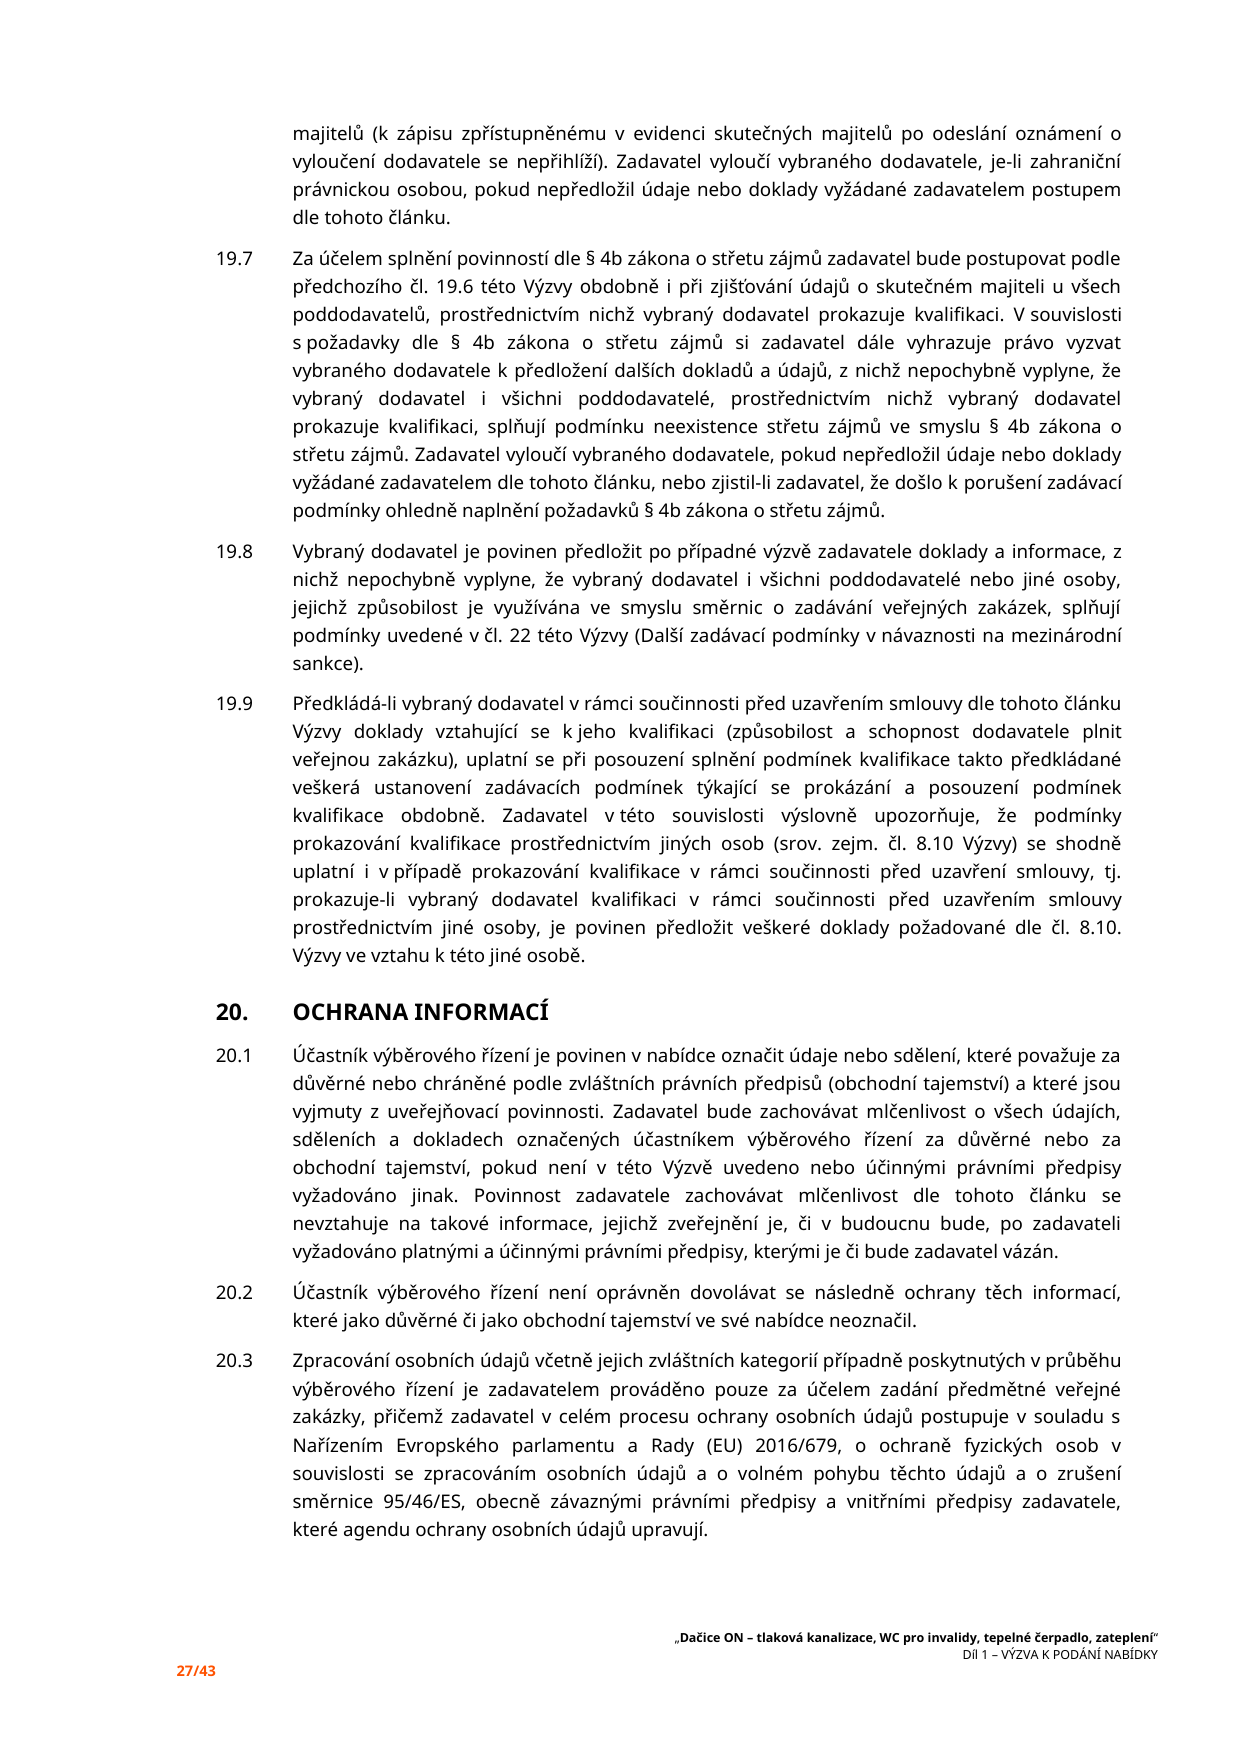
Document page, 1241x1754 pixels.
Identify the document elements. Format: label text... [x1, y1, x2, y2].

text Zpracování osobních údajů včetně jejich zvláštních kategorií případně poskytnutých v průběhu výběrového řízení je zadavatelem prováděno pouze za účelem zadání předmětné veřejné zakázky, přičemž zadavatel v celém procesu ochrany osobních údajů postupuje v souladu s Nařízením Evropského parlamentu a Rady (EU) 2016/679, o ochraně fyzických osob v souvislosti se zpracováním osobních údajů a o volném pohybu těchto údajů a o zrušení směrnice 95/46/ES, obecně závaznými právními předpisy a vnitřními předpisy zadavatele, které agendu ochrany osobních údajů upravují. [216, 1348, 1122, 1541]
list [292, 121, 1122, 230]
text Účastník výběrového řízení není oprávněn dovolávat se následně ochrany těch informací, které jako důvěrné či jako obchodní tajemství ve své nabídce neoznačil. [216, 1279, 1122, 1333]
text Za účelem splnění povinností dle § 4b zákona o střetu zájmů zadavatel bude postupovat podle předchozího čl. 19.6 této Výzvy obdobně i při zjišťování údajů o skutečném majiteli u všech poddodavatelů, prostřednictvím nichž vybraný dodavatel prokazuje kvalifikaci. V souvislosti s požadavky dle § 4b zákona o střetu zájmů si zadavatel dále vyhrazuje právo vyzvat vybraného dodavatele k předložení dalších dokladů a údajů, z nichž nepochybně vyplyne, že vybraný dodavatel i všichni poddodavatelé, prostřednictvím nichž vybraný dodavatel prokazuje kvalifikaci, splňují podmínku neexistence střetu zájmů ve smyslu § 4b zákona o střetu zájmů. Zadavatel vyloučí vybraného dodavatele, pokud nepředložil údaje nebo doklady vyžádané zadavatelem dle tohoto článku, nebo zjistil-li zadavatel, že došlo k porušení zadávací podmínky ohledně naplnění požadavků § 4b zákona o střetu zájmů. [216, 245, 1122, 523]
text Vybraný dodavatel je povinen předložit po případné výzvě zadavatele doklady a informace, z nichž nepochybně vyplyne, že vybraný dodavatel i všichni poddodavatelé nebo jiné osoby, jejichž způsobilost je využívána ve smyslu směrnic o zadávání veřejných zakázek, splňují podmínky uvedené v čl. 22 této Výzvy (Další zadávací podmínky v návaznosti na mezinárodní sankce). [216, 538, 1122, 676]
text Účastník výběrového řízení je povinen v nabídce označit údaje nebo sdělení, které považuje za důvěrné nebo chráněné podle zvláštních právních předpisů (obchodní tajemství) a které jsou vyjmuty z uveřejňovací povinnosti. Zadavatel bude zachovávat mlčenlivost o všech údajích, sděleních a dokladech označených účastníkem výběrového řízení za důvěrné nebo za obchodní tajemství, pokud není v této Výzvě uvedeno nebo účinnými právními předpisy vyžadováno jinak. Povinnost zadavatele zachovávat mlčenlivost dle tohoto článku se nevztahuje na takové informace, jejichž zveřejnění je, či v budoucnu bude, po zadavateli vyžadováno platnými a účinnými právními předpisy, kterými je či bude zadavatel vázán. [216, 1043, 1122, 1264]
text Předkládá-li vybraný dodavatel v rámci součinnosti před uzavřením smlouvy dle tohoto článku Výzvy doklady vztahující se k jeho kvalifikaci (způsobilost a schopnost dodavatele plnit veřejnou zakázku), uplatní se při posouzení splnění podmínek kvalifikace takto předkládané veškerá ustanovení zadávacích podmínek týkající se prokázání a posouzení podmínek kvalifikace obdobně. Zadavatel v této souvislosti výslovně upozorňuje, že podmínky prokazování kvalifikace prostřednictvím jiných osob (srov. zejm. čl. 8.10 Výzvy) se shodně uplatní i v případě prokazování kvalifikace v rámci součinnosti před uzavření smlouvy, tj. prokazuje-li vybraný dodavatel kvalifikaci v rámci součinnosti před uzavřením smlouvy prostřednictvím jiné osoby, je povinen předložit veškeré doklady požadované dle čl. 8.10. Výzvy ve vztahu k této jiné osobě. [216, 691, 1122, 968]
text OCHRANA INFORMACÍ [216, 996, 1122, 1027]
